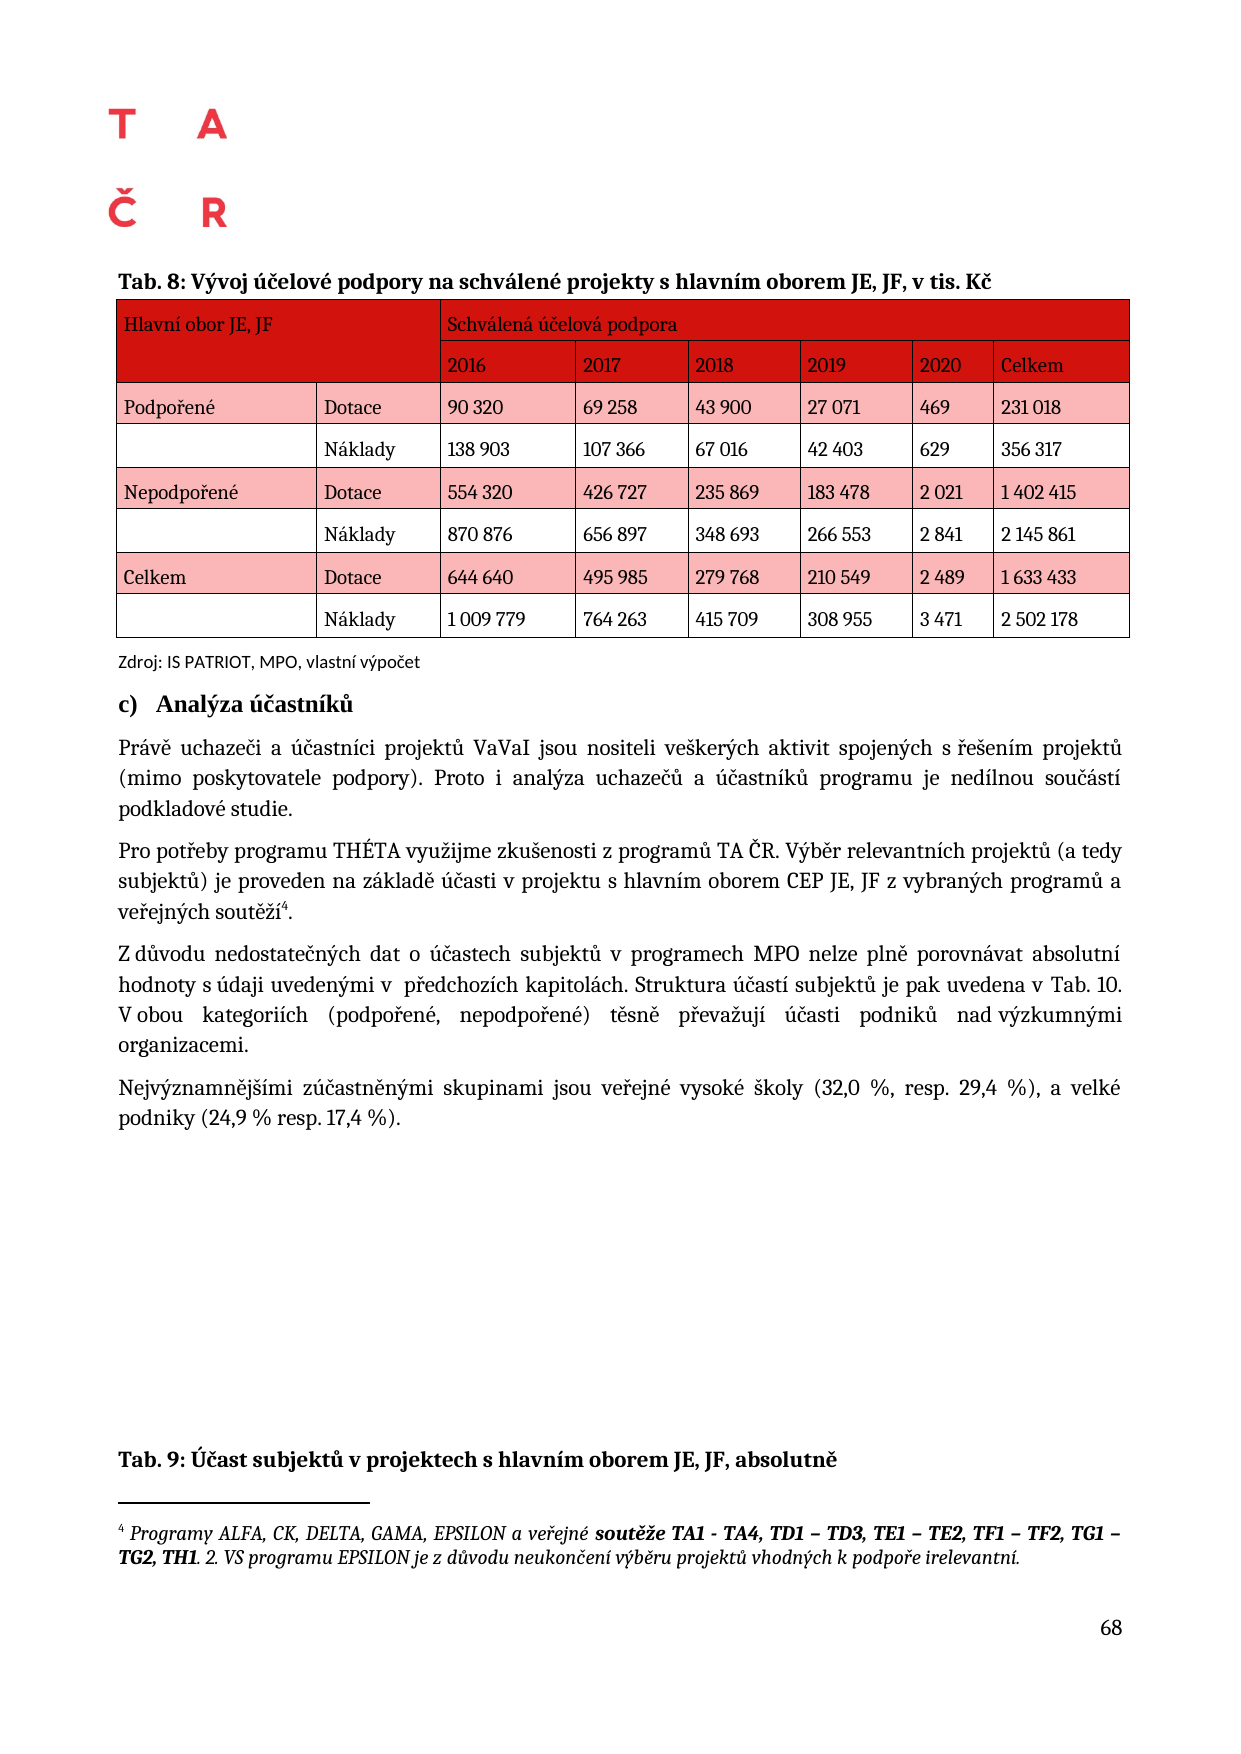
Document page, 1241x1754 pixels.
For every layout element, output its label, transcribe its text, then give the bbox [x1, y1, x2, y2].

text Z důvodu nedostatečných dat o účastech subjektů v programech MPO nelze plně porovnávat absolutní hodnoty s údaji uvedenými v předchozích kapitolách. Struktura účastí subjektů je pak uvedena v Tab. 10. V obou kategoriích (podpořené, nepodpořené) těsně převažují účasti podniků nad výzkumnými organizacemi. [118, 941, 1122, 1058]
text Analýza účastníků [118, 689, 1122, 718]
table_cell 231 018 [994, 383, 1129, 423]
table_cell 1 633 433 [994, 553, 1129, 593]
table_cell 3 471 [913, 594, 993, 637]
table_cell 2 841 [913, 509, 993, 552]
table_cell 348 693 [689, 509, 800, 552]
table_header Schválená účelová podpora [441, 300, 1129, 340]
table_cell 2020 [913, 341, 993, 382]
table_cell 69 258 [576, 383, 688, 423]
table_cell Nepodpořené [117, 468, 316, 508]
table_cell Náklady [317, 594, 440, 637]
table_cell [117, 424, 316, 467]
table_cell 210 549 [801, 553, 912, 593]
table_cell 1 009 779 [441, 594, 575, 637]
table_cell 469 [913, 383, 993, 423]
table_cell Dotace [317, 553, 440, 593]
table_cell 42 403 [801, 424, 912, 467]
table_header Hlavní obor JE, JF [117, 300, 440, 382]
table_cell 2016 [441, 341, 575, 382]
table_cell 656 897 [576, 509, 688, 552]
table_cell 2017 [576, 341, 688, 382]
table_cell Dotace [317, 468, 440, 508]
table_cell 495 985 [576, 553, 688, 593]
table_cell 2 021 [913, 468, 993, 508]
text Nejvýznamnějšími zúčastněnými skupinami jsou veřejné vysoké školy (32,0 %, resp. 29,4 %), a velké podniky (24,9 % resp. 17,4 %). [118, 1074, 1122, 1131]
table_cell 138 903 [441, 424, 575, 467]
table_cell Celkem [117, 553, 316, 593]
table_cell 235 869 [689, 468, 800, 508]
table_cell 2018 [689, 341, 800, 382]
table_cell 2 502 178 [994, 594, 1129, 637]
table_cell 43 900 [689, 383, 800, 423]
table_cell Dotace [317, 383, 440, 423]
table_cell 279 768 [689, 553, 800, 593]
table_cell 1 402 415 [994, 468, 1129, 508]
table_cell 554 320 [441, 468, 575, 508]
table_cell 67 016 [689, 424, 800, 467]
table_cell 629 [913, 424, 993, 467]
table_cell 764 263 [576, 594, 688, 637]
table_cell 644 640 [441, 553, 575, 593]
table_cell 870 876 [441, 509, 575, 552]
table_cell 426 727 [576, 468, 688, 508]
table_cell 356 317 [994, 424, 1129, 467]
table_cell 107 366 [576, 424, 688, 467]
table_cell Celkem [994, 341, 1129, 382]
text Pro potřeby programu THÉTA využijme zkušenosti z programů TA ČR. Výběr relevantních projektů (a tedy subjektů) je proveden na základě účasti v projektu s hlavním oborem CEP JE, JF z vybraných programů a veřejných soutěží. [118, 838, 1122, 925]
table_cell 2019 [801, 341, 912, 382]
table_cell 266 553 [801, 509, 912, 552]
text Právě uchazeči a účastníci projektů VaVaI jsou nositeli veškerých aktivit spojených s řešením projektů (mimo poskytovatele podpory). Proto i analýza uchazečů a účastníků programu je nedílnou součástí podkladové studie. [118, 735, 1122, 822]
table_cell Náklady [317, 424, 440, 467]
table_cell 90 320 [441, 383, 575, 423]
table_cell [117, 594, 316, 637]
table_cell Podpořené [117, 383, 316, 423]
table_cell 27 071 [801, 383, 912, 423]
table_cell 2 489 [913, 553, 993, 593]
text Zdroj: IS PATRIOT, MPO, vlastní výpočet [118, 651, 1122, 673]
table_cell 183 478 [801, 468, 912, 508]
table_cell Náklady [317, 509, 440, 552]
table_cell 2 145 861 [994, 509, 1129, 552]
table_cell [117, 509, 316, 552]
picture [0, 0, 227, 227]
table_cell 308 955 [801, 594, 912, 637]
table_cell 415 709 [689, 594, 800, 637]
